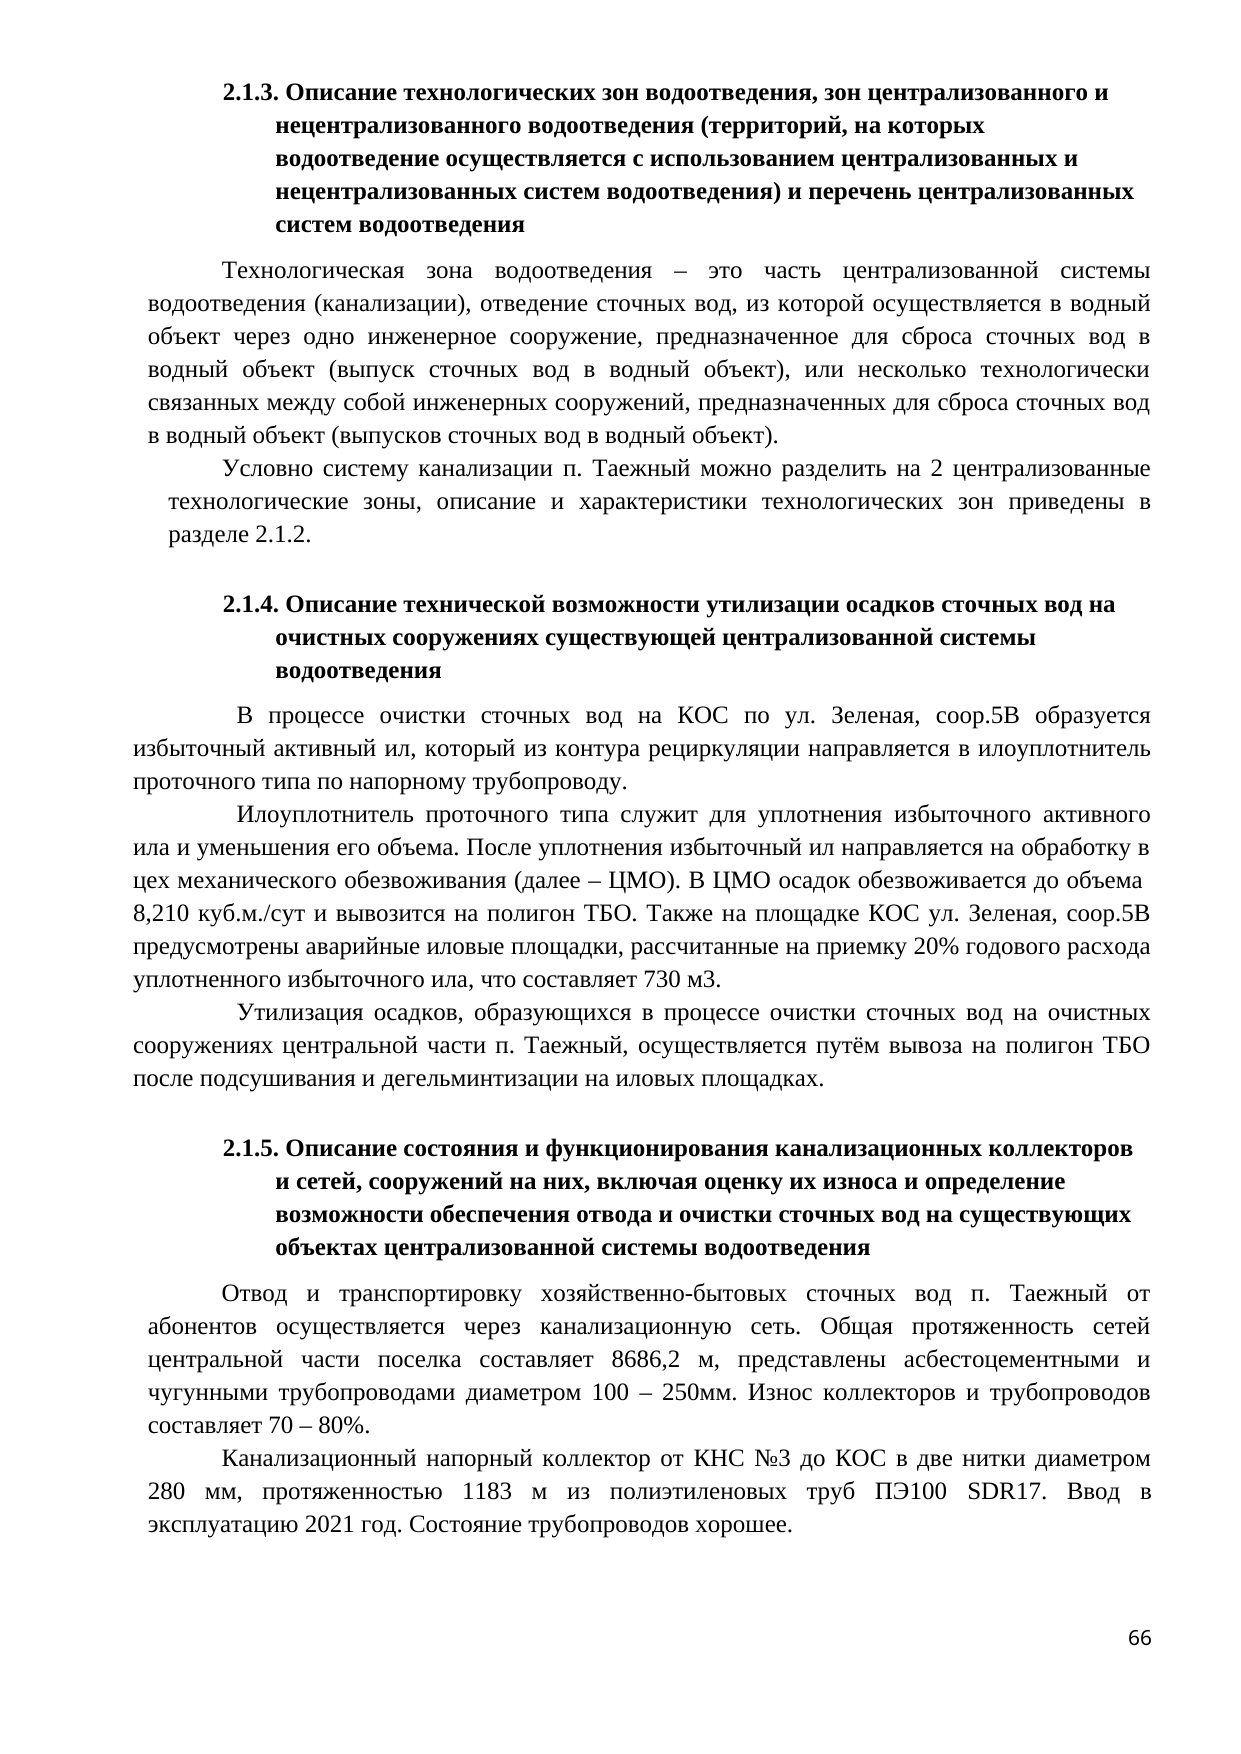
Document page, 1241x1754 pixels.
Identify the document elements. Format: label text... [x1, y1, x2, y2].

list 2.1.4. Описание технической возможности утилизации осадков сточных вод на очистных сооружениях существующей централизованной системы водоотведения [223, 589, 1152, 683]
list 2.1.3. Описание технологических зон водоотведения, зон централизованного и нецентрализованного водоотведения (территорий, на которых водоотведение осуществляется с использованием централизованных и нецентрализованных систем водоотведения) и перечень централизованных систем водоотведения [223, 77, 1152, 238]
text Условно систему канализации п. Таежный можно разделить на 2 централизованные технологические зоны, описание и характеристики технологических зон приведены в разделе 2.1.2. [168, 453, 1152, 548]
text В процессе очистки сточных вод на КОС по ул. Зеленая, соор.5В образуется избыточный активный ил, который из контура рециркуляции направляется в илоуплотнитель проточного типа по напорному трубопроводу. [133, 700, 1152, 795]
text Илоуплотнитель проточного типа служит для уплотнения избыточного активного ила и уменьшения его объема. После уплотнения избыточный ил направляется на обработку в цех механического обезвоживания (далее – ЦМО). В ЦМО осадок обезвоживается до объема 8,210 куб.м./сут и вывозится на полигон ТБО. Также на площадке КОС ул. Зеленая, соор.5В предусмотрены аварийные иловые площадки, рассчитанные на приемку 20% годового расхода уплотненного избыточного ила, что составляет 730 м3. [133, 799, 1152, 993]
list 2.1.5. Описание состояния и функционирования канализационных коллекторов и сетей, сооружений на них, включая оценку их износа и определение возможности обеспечения отвода и очистки сточных вод на существующих объектах централизованной системы водоотведения [223, 1133, 1152, 1261]
text Технологическая зона водоотведения – это часть централизованной системы водоотведения (канализации), отведение сточных вод, из которой осуществляется в водный объект через одно инженерное сооружение, предназначенное для сброса сточных вод в водный объект (выпуск сточных вод в водный объект), или несколько технологически связанных между собой инженерных сооружений, предназначенных для сброса сточных вод в водный объект (выпусков сточных вод в водный объект). [148, 255, 1152, 449]
text Отвод и транспортировку хозяйственно-бытовых сточных вод п. Таежный от абонентов осуществляется через канализационную сеть. Общая протяженность сетей центральной части поселка составляет 8686,2 м, представлены асбестоцементными и чугунными трубопроводами диаметром 100 – 250мм. Износ коллекторов и трубопроводов составляет 70 – 80%. [148, 1278, 1152, 1438]
text Канализационный напорный коллектор от КНС №3 до КОС в две нитки диаметром 280 мм, протяженностью 1183 м из полиэтиленовых труб ПЭ100 SDR17. Ввод в эксплуатацию 2021 год. Состояние трубопроводов хорошее. [148, 1443, 1152, 1538]
text Утилизация осадков, образующихся в процессе очистки сточных вод на очистных сооружениях центральной части п. Таежный, осуществляется путём вывоза на полигон ТБО после подсушивания и дегельминтизации на иловых площадках. [133, 997, 1152, 1092]
